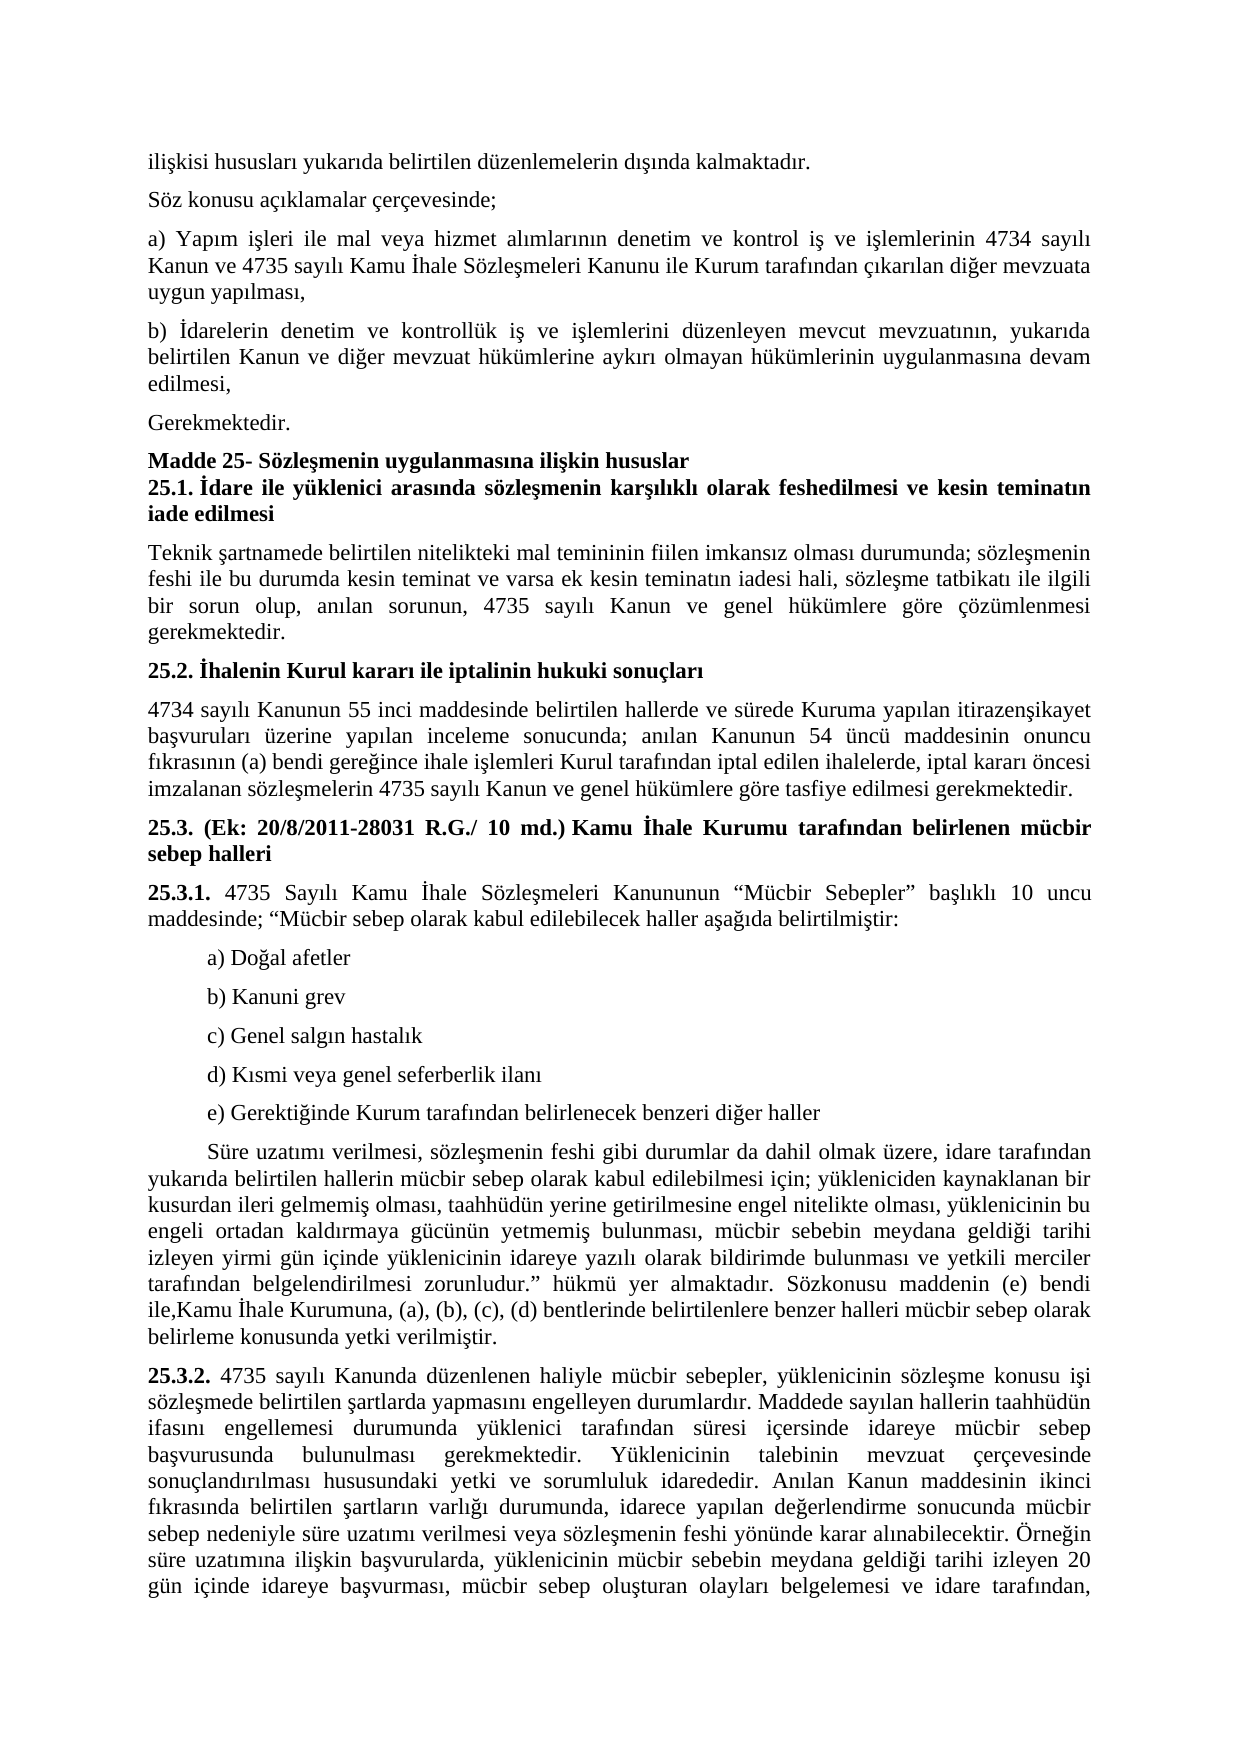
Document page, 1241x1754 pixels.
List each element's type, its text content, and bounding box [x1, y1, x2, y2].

text Madde 25- Sözleşmenin uygulanmasına ilişkin hususlar [148, 447, 1092, 474]
text 25.1. İdare ile yüklenici arasında sözleşmenin karşılıklı olarak feshedilmesi ve kesin teminatın iade edilmesi [148, 474, 1092, 526]
text Söz konusu açıklamalar çerçevesinde; [148, 187, 1092, 213]
text b) İdarelerin denetim ve kontrollük iş ve işlemlerini düzenleyen mevcut mevzuatının, yukarıda belirtilen Kanun ve diğer mevzuat hükümlerine aykırı olmayan hükümlerinin uygulanmasına devam edilmesi, [148, 317, 1092, 396]
text b) Kanuni grev [148, 983, 1092, 1009]
text Gerekmektedir. [148, 408, 1092, 435]
text Süre uzatımı verilmesi, sözleşmenin feshi gibi durumlar da dahil olmak üzere, idare tarafından yukarıda belirtilen hallerin mücbir sebep olarak kabul edilebilmesi için; yükleniciden kaynaklanan bir kusurdan ileri gelmemiş olması, taahhüdün yerine getirilmesine engel nitelikte olması, yüklenicinin bu engeli ortadan kaldırmaya gücünün yetmemiş bulunması, mücbir sebebin meydana geldiği tarihi izleyen yirmi gün içinde yüklenicinin idareye yazılı olarak bildirimde bulunması ve yetkili merciler tarafından belgelendirilmesi zorunludur.” hükmü yer almaktadır. Sözkonusu maddenin (e) bendi ile,Kamu İhale Kurumuna, (a), (b), (c), (d) bentlerinde belirtilenlere benzer halleri mücbir sebep olarak belirleme konusunda yetki verilmiştir. [148, 1138, 1092, 1349]
text a) Doğal afetler [148, 944, 1092, 970]
text 4734 sayılı Kanunun 55 inci maddesinde belirtilen hallerde ve sürede Kuruma yapılan itirazenşikayet başvuruları üzerine yapılan inceleme sonucunda; anılan Kanunun 54 üncü maddesinin onuncu fıkrasının (a) bendi gereğince ihale işlemleri Kurul tarafından iptal edilen ihalelerde, iptal kararı öncesi imzalanan sözleşmelerin 4735 sayılı Kanun ve genel hükümlere göre tasfiye edilmesi gerekmektedir. [148, 696, 1092, 801]
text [148, 1362, 1092, 1599]
text 25.3. (Ek: 20/8/2011-28031 R.G./ 10 md.) Kamu İhale Kurumu tarafından belirlenen mücbir sebep halleri [148, 814, 1092, 866]
text a) Yapım işleri ile mal veya hizmet alımlarının denetim ve kontrol iş ve işlemlerinin 4734 sayılı Kanun ve 4735 sayılı Kamu İhale Sözleşmeleri Kanunu ile Kurum tarafından çıkarılan diğer mevzuata uygun yapılması, [148, 225, 1092, 304]
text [148, 148, 1092, 174]
text 25.3.1. 4735 Sayılı Kamu İhale Sözleşmeleri Kanununun “Mücbir Sebepler” başlıklı 10 uncu maddesinde; “Mücbir sebep olarak kabul edilebilecek haller aşağıda belirtilmiştir: [148, 879, 1092, 932]
text 25.2. İhalenin Kurul kararı ile iptalinin hukuki sonuçları [148, 657, 1092, 683]
text d) Kısmi veya genel seferberlik ilanı [148, 1061, 1092, 1087]
text e) Gerektiğinde Kurum tarafından belirlenecek benzeri diğer haller [148, 1099, 1092, 1126]
text c) Genel salgın hastalık [148, 1022, 1092, 1048]
text Teknik şartnamede belirtilen nitelikteki mal temininin fiilen imkansız olması durumunda; sözleşmenin feshi ile bu durumda kesin teminat ve varsa ek kesin teminatın iadesi hali, sözleşme tatbikatı ile ilgili bir sorun olup, anılan sorunun, 4735 sayılı Kanun ve genel hükümlere göre çözümlenmesi gerekmektedir. [148, 539, 1092, 644]
